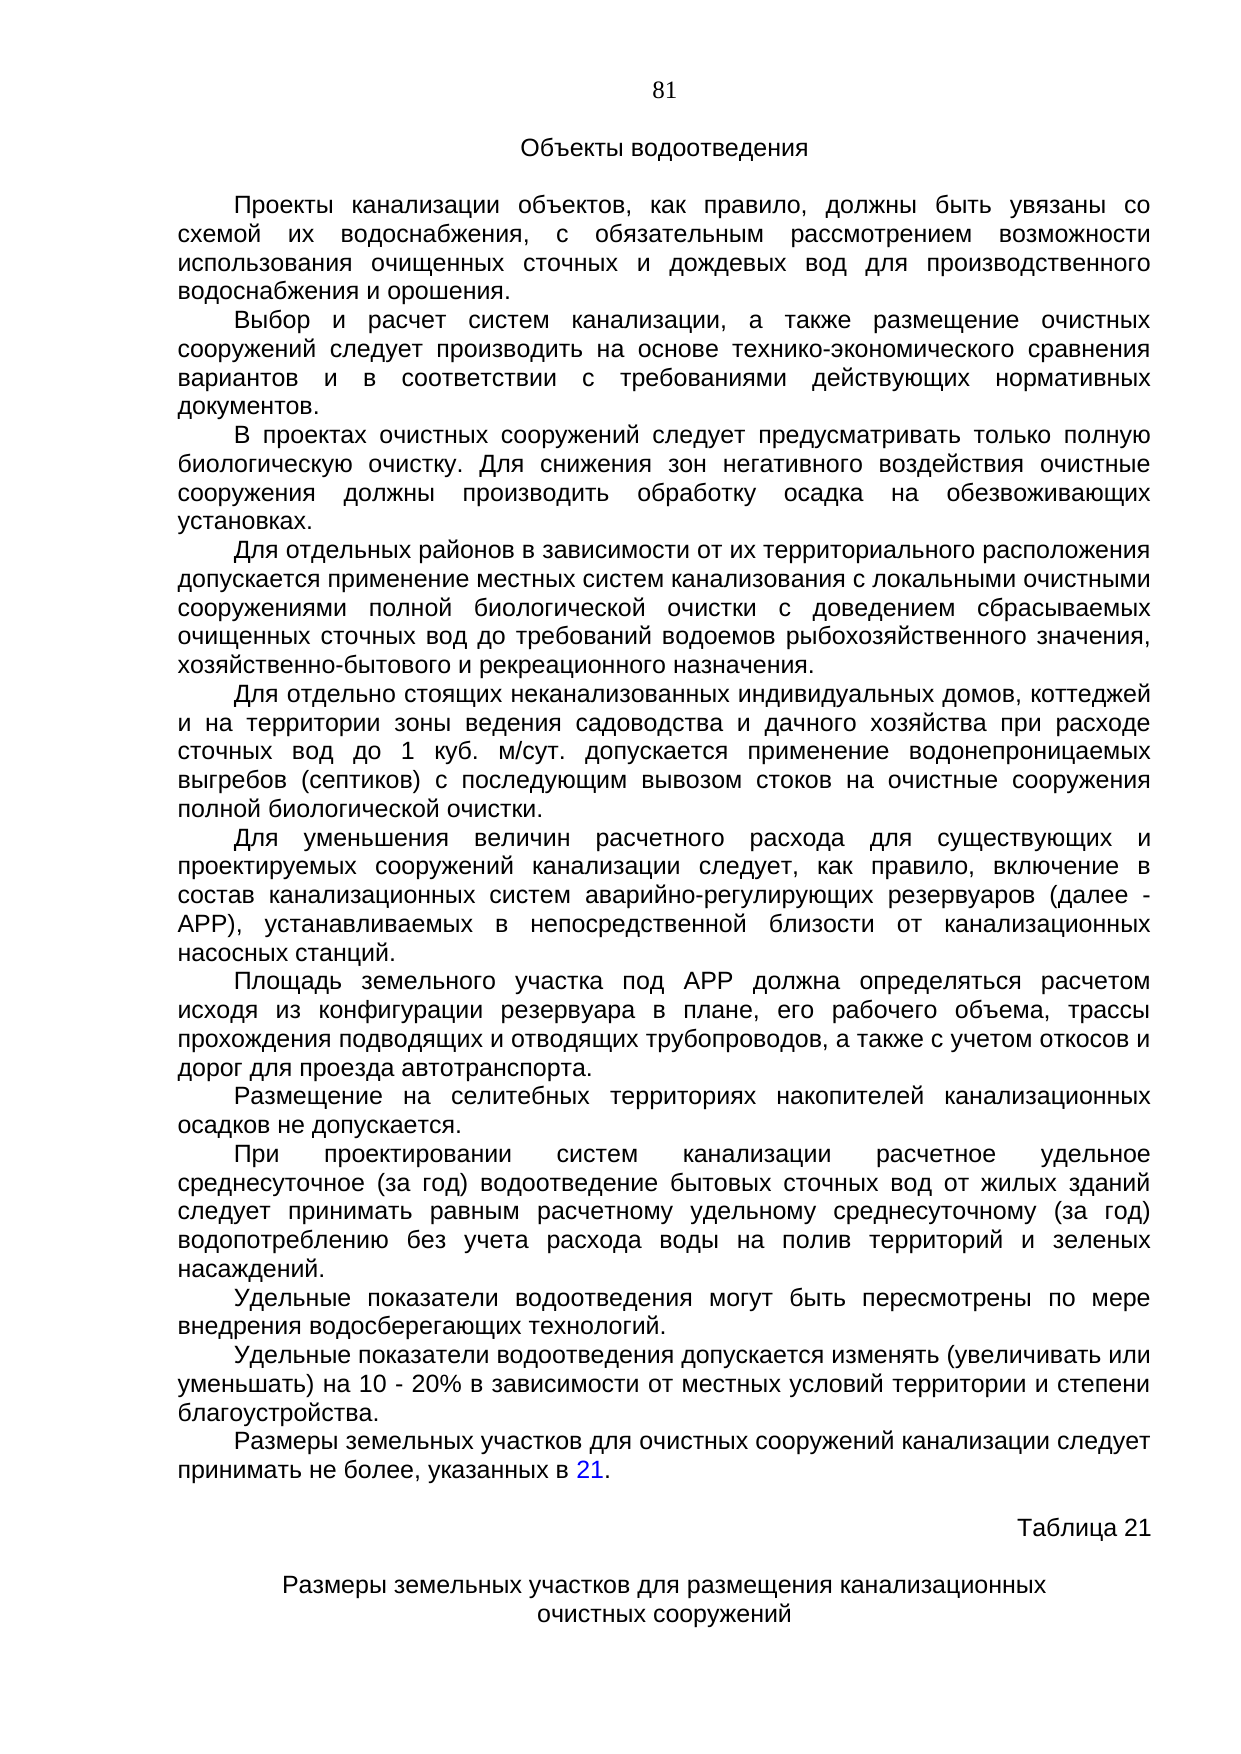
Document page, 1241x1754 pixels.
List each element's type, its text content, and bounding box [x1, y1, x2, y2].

text Для отдельно стоящих неканализованных индивидуальных домов, коттеджей и на территории зоны ведения садоводства и дачного хозяйства при расходе сточных вод до 1 куб. м/сут. допускается применение водонепроницаемых выгребов (септиков) с последующим вывозом стоков на очистные сооружения полной биологической очистки. [177, 679, 1152, 822]
text Для уменьшения величин расчетного расхода для существующих и проектируемых сооружений канализации следует, как правило, включение в состав канализационных систем аварийно-регулирующих резервуаров (далее - АРР), устанавливаемых в непосредственной близости от канализационных насосных станций. [177, 822, 1152, 966]
text Размеры земельных участков для размещения канализационных [177, 1570, 1152, 1599]
text Выбор и расчет систем канализации, а также размещение очистных сооружений следует производить на основе технико-экономического сравнения вариантов и в соответствии с требованиями действующих нормативных документов. [177, 305, 1152, 420]
text При проектировании систем канализации расчетное удельное среднесуточное (за год) водоотведение бытовых сточных вод от жилых зданий следует принимать равным расчетному удельному среднесуточному (за год) водопотреблению без учета расхода воды на полив территорий и зеленых насаждений. [177, 1139, 1152, 1282]
text Проекты канализации объектов, как правило, должны быть увязаны со схемой их водоснабжения, с обязательным рассмотрением возможности использования очищенных сточных и дождевых вод для производственного водоснабжения и орошения. [177, 190, 1152, 305]
text Объекты водоотведения [177, 132, 1152, 161]
text В проектах очистных сооружений следует предусматривать только полную биологическую очистку. Для снижения зон негативного воздействия очистные сооружения должны производить обработку осадка на обезвоживающих установках. [177, 420, 1152, 535]
text очистных сооружений [177, 1599, 1152, 1627]
text Площадь земельного участка под АРР должна определяться расчетом исходя из конфигурации резервуара в плане, его рабочего объема, трассы прохождения подводящих и отводящих трубопроводов, а также с учетом откосов и дорог для проезда автотранспорта. [177, 966, 1152, 1081]
text Размещение на селитебных территориях накопителей канализационных осадков не допускается. [177, 1081, 1152, 1139]
text Для отдельных районов в зависимости от их территориального расположения допускается применение местных систем канализования с локальными очистными сооружениями полной биологической очистки с доведением сбрасываемых очищенных сточных вод до требований водоемов рыбохозяйственного значения, хозяйственно-бытового и рекреационного назначения. [177, 535, 1152, 679]
text Размеры земельных участков для очистных сооружений канализации следует принимать не более, указанных в 21. [177, 1426, 1152, 1484]
text Удельные показатели водоотведения могут быть пересмотрены по мере внедрения водосберегающих технологий. [177, 1282, 1152, 1340]
text Таблица 21 [177, 1512, 1152, 1541]
text Удельные показатели водоотведения допускается изменять (увеличивать или уменьшать) на 10 - 20% в зависимости от местных условий территории и степени благоустройства. [177, 1340, 1152, 1426]
